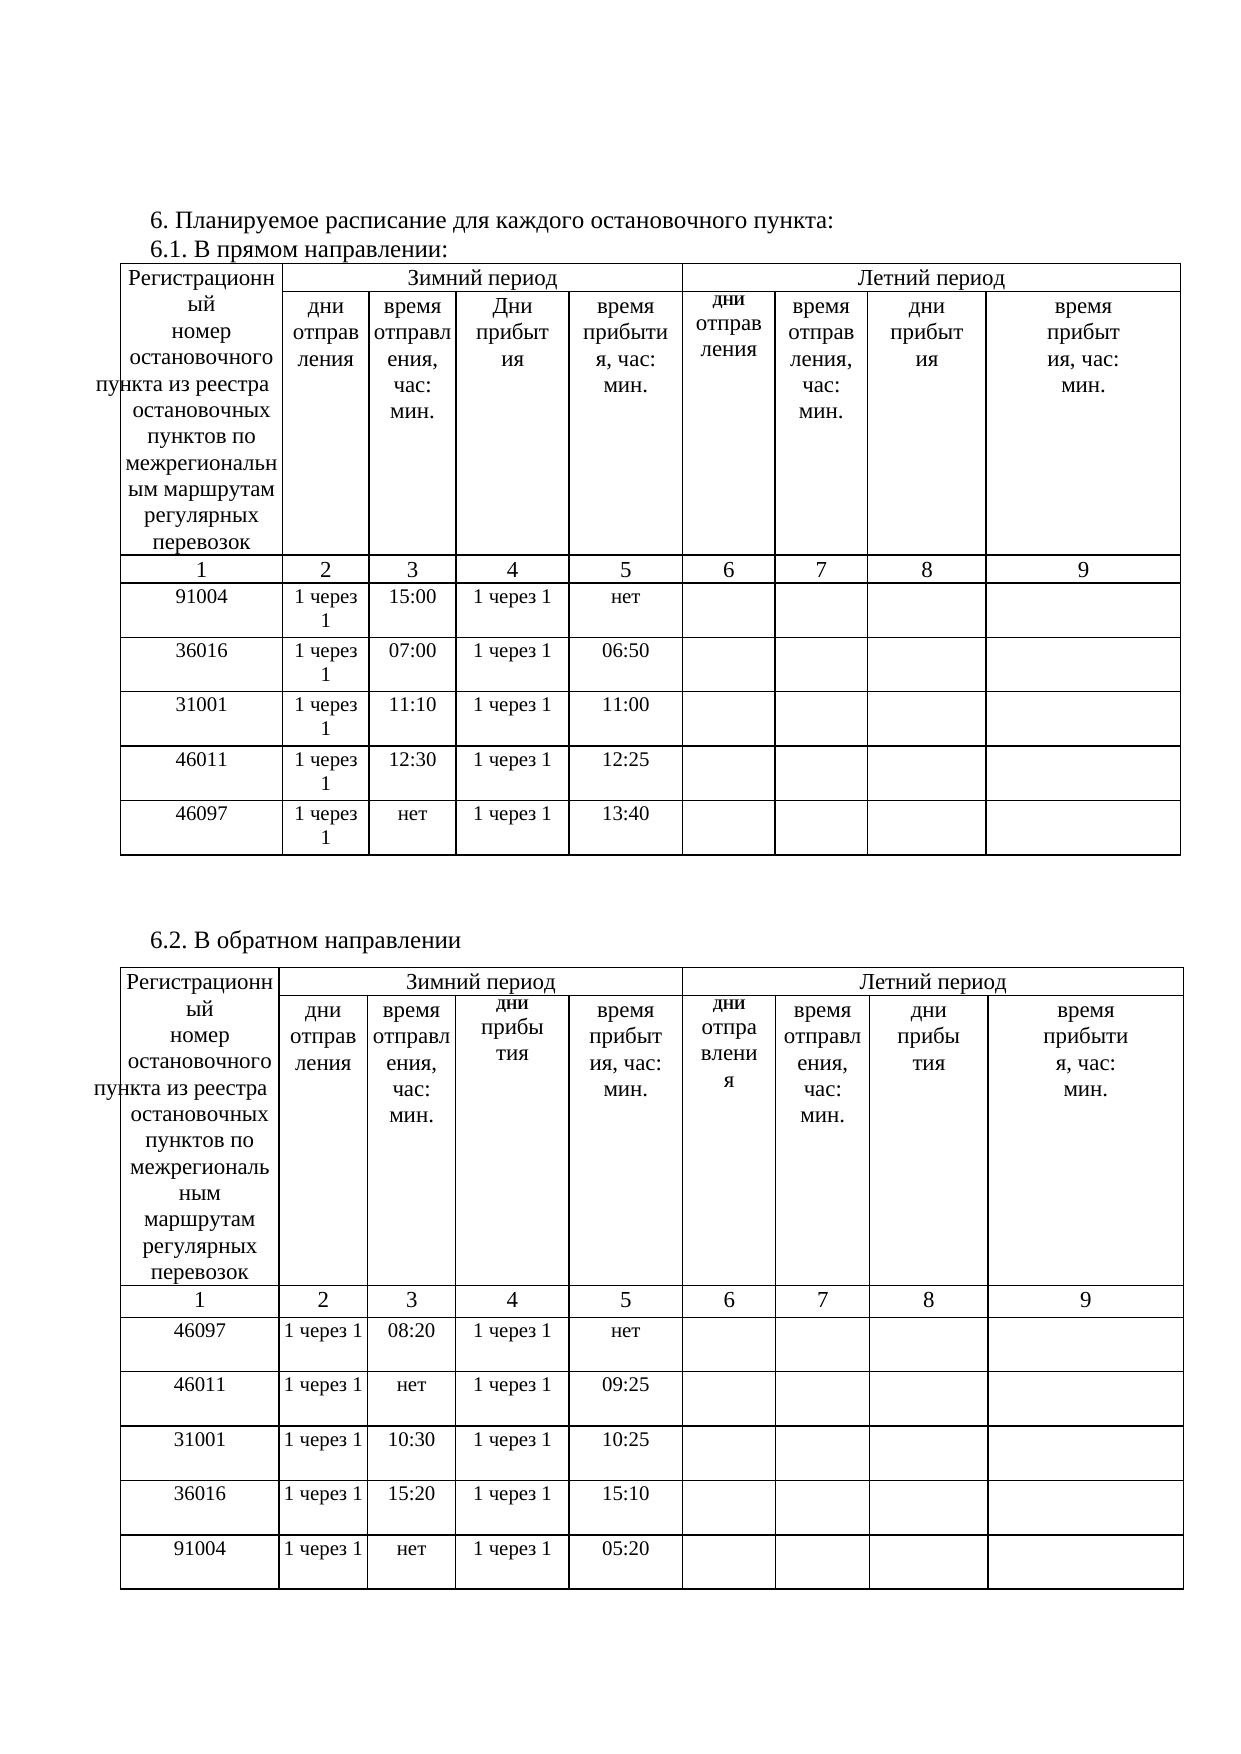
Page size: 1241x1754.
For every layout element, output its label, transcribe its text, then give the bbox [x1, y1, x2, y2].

table_cell 1 через 1 [283, 692, 368, 745]
table_cell 1 через 1 [283, 801, 368, 854]
table_cell время отправл ения, час: мин. [370, 292, 455, 554]
table_header Летний период [683, 968, 1183, 994]
table_cell [987, 801, 1180, 854]
table_cell 1 через 1 [457, 584, 568, 636]
table_cell [989, 1372, 1183, 1425]
table_cell 1 через 1 [283, 584, 368, 636]
table_cell [683, 1481, 775, 1534]
table_cell время прибыти я, час: мин. [989, 996, 1183, 1284]
table_cell [868, 638, 985, 691]
table_cell [776, 638, 867, 691]
table_cell 13:40 [570, 801, 682, 854]
table_cell 07:00 [370, 638, 455, 691]
table_cell 36016 [121, 1481, 278, 1534]
table_header Зимний период [283, 264, 682, 291]
table_cell 1 через 1 [280, 1536, 367, 1588]
table_cell дни прибыт ия [868, 292, 985, 554]
table_cell [683, 692, 774, 745]
table_header Зимний период [280, 968, 682, 994]
table_cell [989, 1481, 1183, 1534]
table_header Регистрационный номер остановочного пункта из реестра остановочных пунктов по межрегиональным маршрутам регулярных перевозок [121, 264, 282, 554]
table_cell 06:50 [570, 638, 682, 691]
table_cell дни отправ ления [280, 996, 367, 1284]
table_cell [683, 1536, 775, 1588]
table_cell Дни прибыт ия [457, 292, 568, 554]
table_cell 2 [280, 1286, 367, 1316]
table_cell 2 [283, 556, 368, 582]
table_cell ДНИ отправ ления [683, 292, 774, 554]
table_cell ДНИ отпра влени я [683, 996, 775, 1284]
table_cell [868, 584, 985, 636]
table_cell [870, 1481, 987, 1534]
table_cell [987, 584, 1180, 636]
table_cell [683, 747, 774, 799]
table_cell время прибыти я, час: мин. [570, 292, 682, 554]
table_cell 1 через 1 [456, 1427, 568, 1479]
table_cell 08:20 [368, 1318, 455, 1371]
table_cell 46011 [121, 1372, 278, 1425]
table_cell 7 [776, 1286, 869, 1316]
table_cell дни отправ ления [283, 292, 368, 554]
table_cell 12:25 [570, 747, 682, 799]
table_cell [868, 801, 985, 854]
table_cell [987, 638, 1180, 691]
table_cell 7 [776, 556, 867, 582]
table_cell 4 [457, 556, 568, 582]
table_header Летний период [683, 264, 1180, 291]
table_cell 9 [987, 556, 1180, 582]
table_cell 31001 [121, 1427, 278, 1479]
table_cell [776, 801, 867, 854]
table_cell 15:10 [570, 1481, 682, 1534]
table_cell 6 [683, 556, 774, 582]
table_cell [776, 1318, 869, 1371]
table_cell [683, 801, 774, 854]
table_cell [683, 1427, 775, 1479]
table_cell 1 через 1 [457, 747, 568, 799]
text 6.2. В обратном направлении [150, 925, 1090, 954]
table_cell 1 через 1 [457, 692, 568, 745]
table_cell время прибыт ия, час: мин. [987, 292, 1180, 554]
table_cell 1 [121, 556, 282, 582]
table_cell время прибыт ия, час: мин. [570, 996, 682, 1284]
table_cell 1 через 1 [280, 1372, 367, 1425]
table_cell время отправл ения, час: мин. [368, 996, 455, 1284]
table_cell [776, 1372, 869, 1425]
table_cell 1 через 1 [280, 1481, 367, 1534]
table_cell 1 через 1 [283, 638, 368, 691]
table_cell 1 через 1 [456, 1481, 568, 1534]
table_cell 8 [868, 556, 985, 582]
table_cell 91004 [121, 1536, 278, 1588]
table_cell нет [570, 584, 682, 636]
text 6.1. В прямом направлении: [150, 234, 1090, 263]
table_cell 46011 [121, 747, 282, 799]
table_cell 3 [368, 1286, 455, 1316]
table_cell 8 [870, 1286, 987, 1316]
table_cell [989, 1536, 1183, 1588]
table_cell [870, 1372, 987, 1425]
table_cell [868, 747, 985, 799]
table_cell 3 [370, 556, 455, 582]
table_cell 5 [570, 556, 682, 582]
table_cell 1 [121, 1286, 278, 1316]
table_cell 1 через 1 [280, 1427, 367, 1479]
table_cell 46097 [121, 1318, 278, 1371]
table_cell время отправ ления, час: мин. [776, 292, 867, 554]
table_cell время отправл ения, час: мин. [776, 996, 869, 1284]
table_cell 46097 [121, 801, 282, 854]
table_cell [989, 1427, 1183, 1479]
table_cell 1 через 1 [457, 801, 568, 854]
table_cell 1 через 1 [283, 747, 368, 799]
table_cell 9 [989, 1286, 1183, 1316]
table_cell дни прибы тия [870, 996, 987, 1284]
table_cell 10:30 [368, 1427, 455, 1479]
table_cell [776, 1427, 869, 1479]
table_cell 1 через 1 [456, 1318, 568, 1371]
table_cell [776, 584, 867, 636]
table_cell 5 [570, 1286, 682, 1316]
table_cell [776, 1481, 869, 1534]
table_cell [870, 1536, 987, 1588]
table_cell [987, 747, 1180, 799]
table_cell 05:20 [570, 1536, 682, 1588]
table_cell 91004 [121, 584, 282, 636]
table_cell 36016 [121, 638, 282, 691]
table_cell 10:25 [570, 1427, 682, 1479]
table_cell 1 через 1 [280, 1318, 367, 1371]
table_cell [868, 692, 985, 745]
text 6. Планируемое расписание для каждого остановочного пункта: [150, 205, 1090, 234]
table_cell 15:20 [368, 1481, 455, 1534]
table_cell 1 через 1 [456, 1536, 568, 1588]
table_cell [870, 1427, 987, 1479]
table_cell 31001 [121, 692, 282, 745]
table_cell [776, 692, 867, 745]
table_cell [870, 1318, 987, 1371]
table_header Регистрационный номер остановочного пункта из реестра остановочных пунктов по межрегиональным маршрутам регулярных перевозок [121, 968, 278, 1284]
table_cell 1 через 1 [456, 1372, 568, 1425]
table_cell [776, 747, 867, 799]
table_cell [683, 584, 774, 636]
table_cell ДНИ прибы тия [456, 996, 568, 1284]
table_cell [683, 1372, 775, 1425]
table_cell [989, 1318, 1183, 1371]
table_cell нет [370, 801, 455, 854]
table_cell [987, 692, 1180, 745]
table_cell [683, 1318, 775, 1371]
table_cell [683, 638, 774, 691]
table_cell нет [368, 1372, 455, 1425]
table_cell нет [570, 1318, 682, 1371]
table_cell 11:10 [370, 692, 455, 745]
table_cell 15:00 [370, 584, 455, 636]
table_cell нет [368, 1536, 455, 1588]
table_cell 09:25 [570, 1372, 682, 1425]
table_cell [776, 1536, 869, 1588]
table_cell 11:00 [570, 692, 682, 745]
table_cell 12:30 [370, 747, 455, 799]
table_cell 1 через 1 [457, 638, 568, 691]
table_cell 4 [456, 1286, 568, 1316]
table_cell 6 [683, 1286, 775, 1316]
